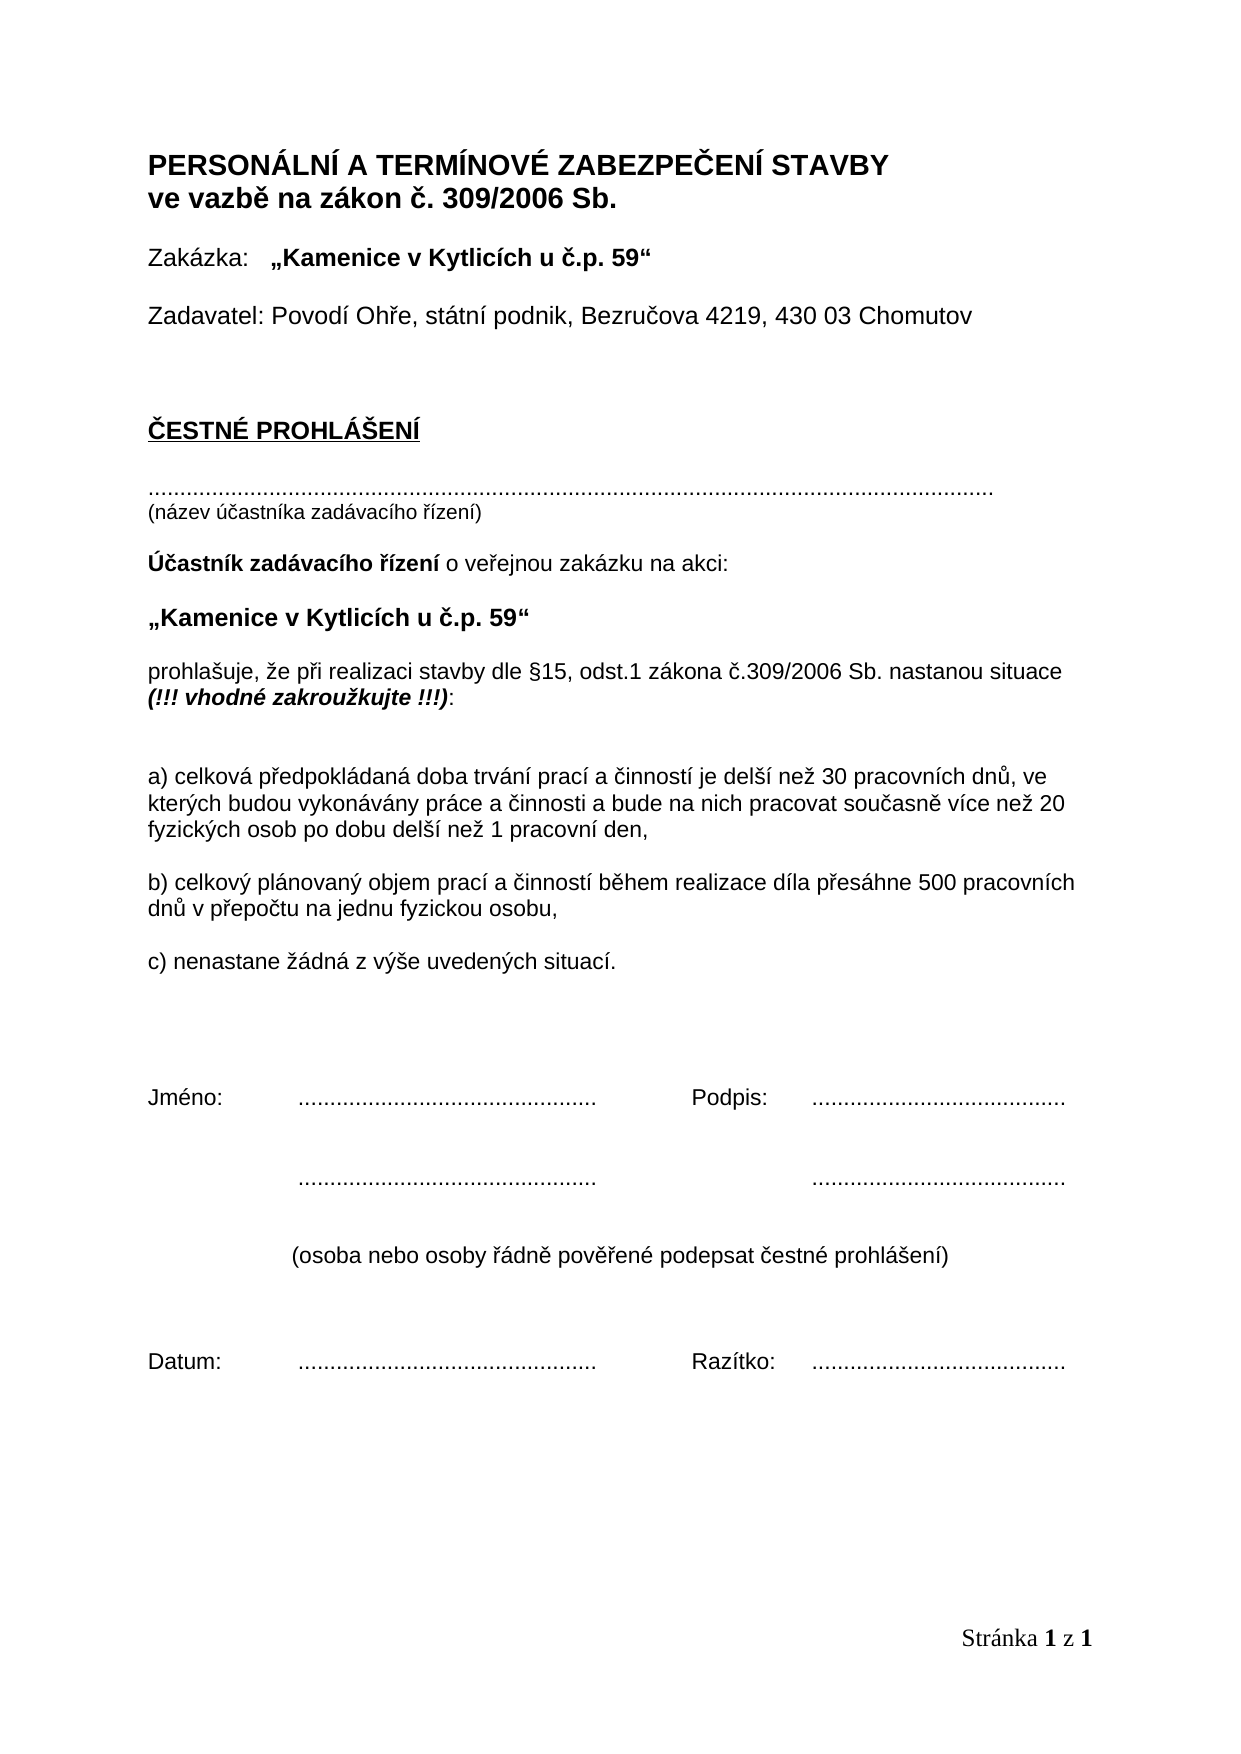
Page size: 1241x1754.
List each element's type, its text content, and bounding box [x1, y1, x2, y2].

text ..................................................................................................................................... [148, 473, 1093, 500]
text prohlašuje, že při realizaci stavby dle §15, odst.1 zákona č.309/2006 Sb. nastanou situace [148, 658, 1093, 684]
text PERSONÁLNÍ A TERMÍNOVÉ ZABEZPEČENÍ STAVBY [148, 148, 1093, 181]
text ČESTNÉ PROHLÁŠENÍ [148, 416, 1093, 445]
text ............................................... ........................................ [148, 1163, 1093, 1190]
text Datum: ............................................... Razítko: ........................................ [148, 1348, 1093, 1374]
text Zakázka: „Kamenice v Kytlicích u č.p. 59“ [148, 243, 1093, 272]
text (název účastníka zadávacího řízení) [148, 500, 1093, 524]
text a) celková předpokládaná doba trvání prací a činností je delší než 30 pracovních dnů, ve kterých budou vykonávány práce a činnosti a bude na nich pracovat současně více než 20 fyzických osob po dobu delší než 1 pracovní den, [148, 763, 1093, 842]
text Účastník zadávacího řízení o veřejnou zakázku na akci: [148, 550, 1093, 576]
text ve vazbě na zákon č. 309/2006 Sb. [148, 181, 1093, 215]
text Jméno: ............................................... Podpis: ........................................ [148, 1084, 1093, 1111]
text (!!! vhodné zakroužkujte !!!): [148, 684, 1093, 711]
text (osoba nebo osoby řádně pověřené podepsat čestné prohlášení) [148, 1242, 1093, 1269]
text c) nenastane žádná z výše uvedených situací. [148, 948, 1093, 974]
text b) celkový plánovaný objem prací a činností během realizace díla přesáhne 500 pracovních dnů v přepočtu na jednu fyzickou osobu, [148, 869, 1093, 921]
text „Kamenice v Kytlicích u č.p. 59“ [148, 603, 1093, 632]
text Zadavatel: Povodí Ohře, státní podnik, Bezručova 4219, 430 03 Chomutov [148, 301, 1093, 330]
